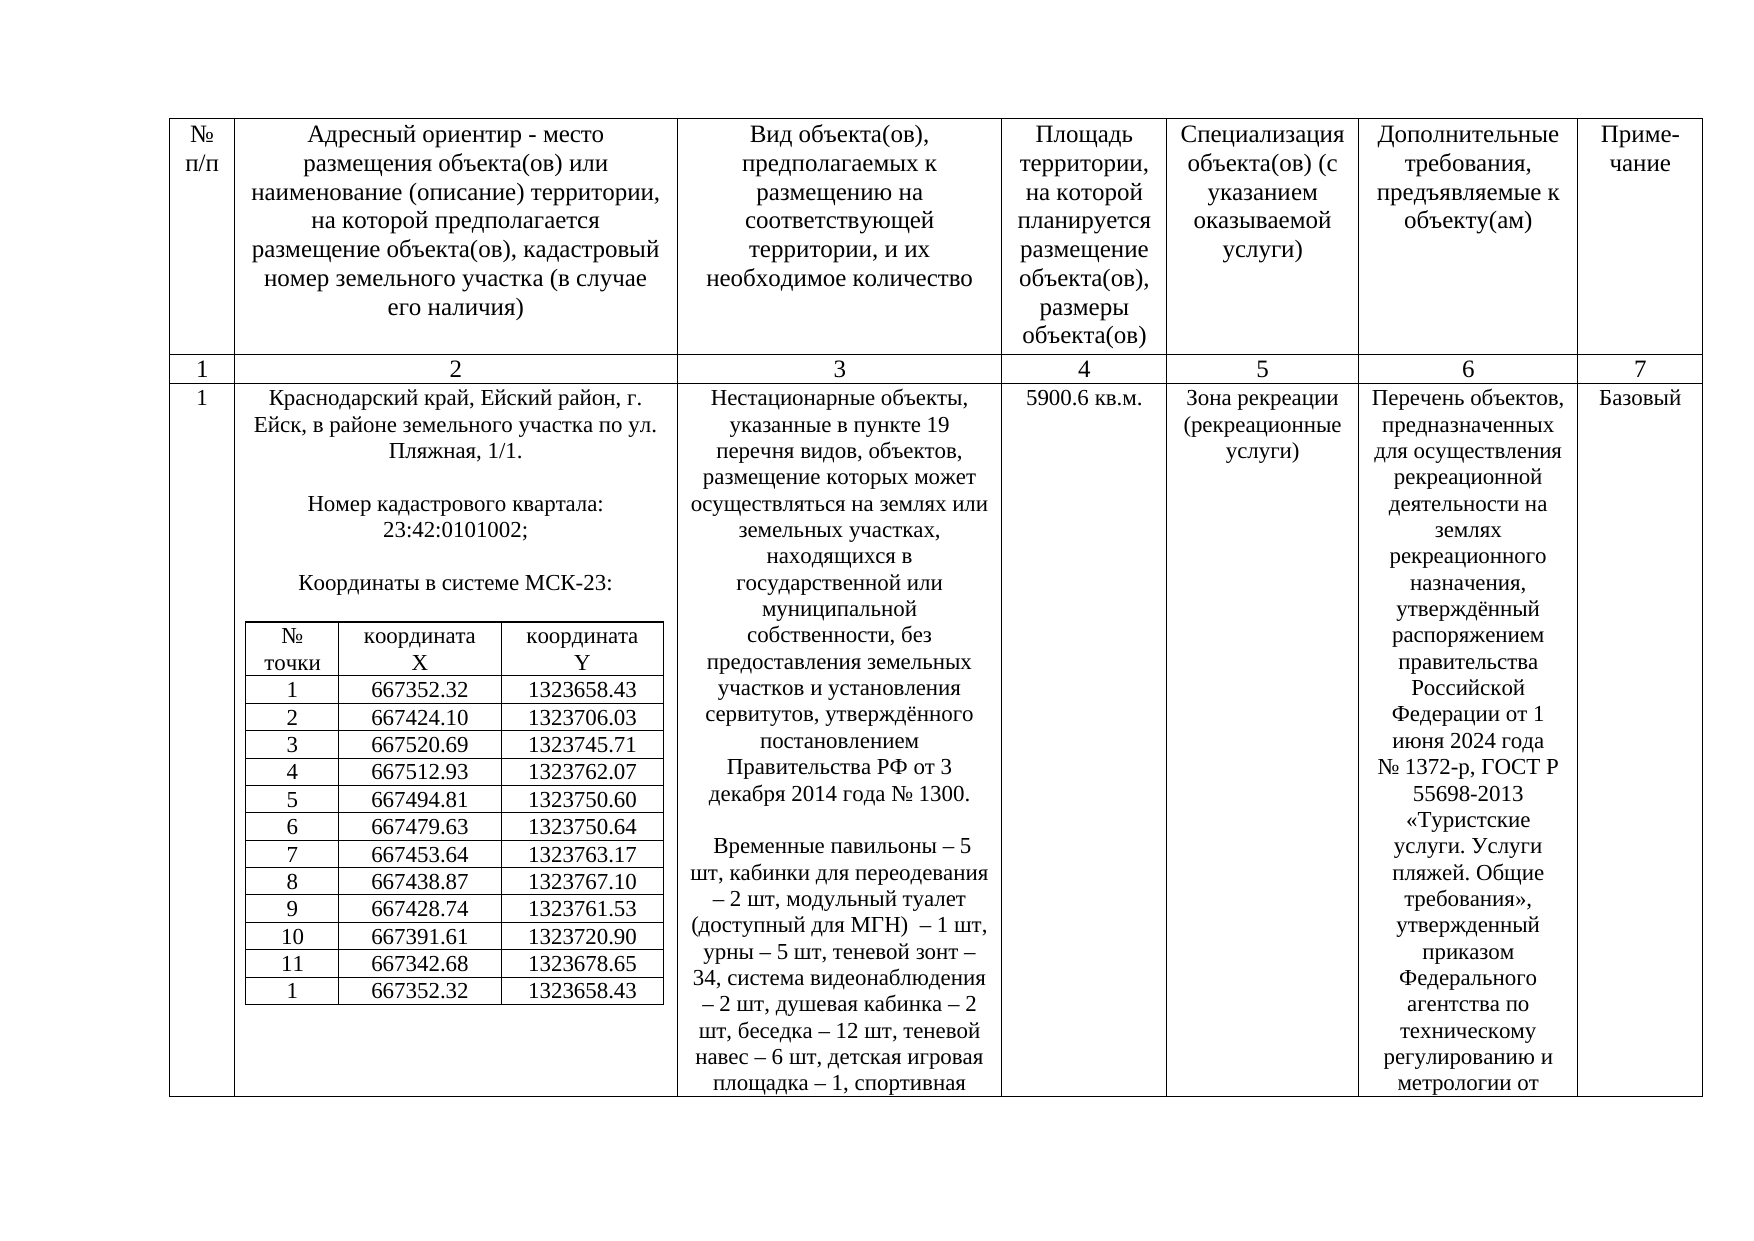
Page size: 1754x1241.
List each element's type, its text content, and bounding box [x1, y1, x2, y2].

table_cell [678, 384, 1001, 1096]
table_cell 6 [1359, 355, 1577, 383]
table_cell 2 [235, 355, 677, 383]
table_header Вид объекта(ов), предполагаемых к размещению на соответствующей территории, и их необходимое количество [678, 119, 1001, 353]
table_header Специализация объекта(ов) (с указанием оказываемой услуги) [1167, 119, 1358, 353]
table_cell 5900.6 кв.м. [1002, 384, 1166, 1096]
table_header № п/п [170, 119, 234, 353]
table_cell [235, 384, 677, 1096]
table_cell 1 [170, 355, 234, 383]
table_cell 7 [1578, 355, 1702, 383]
table_header Дополнительные требования, предъявляемые к объекту(ам) [1359, 119, 1577, 353]
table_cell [1167, 384, 1358, 1096]
table_header Площадь территории, на которой планируется размещение объекта(ов), размеры объекта(ов) [1002, 119, 1166, 353]
table_header Приме-чание [1578, 119, 1702, 353]
table_cell 4 [1002, 355, 1166, 383]
table_cell 3 [678, 355, 1001, 383]
table_cell Базовый [1578, 384, 1702, 1096]
table_cell 1 [170, 384, 234, 1096]
table_cell 5 [1167, 355, 1358, 383]
table_header Адресный ориентир - место размещения объекта(ов) или наименование (описание) территории, на которой предполагается размещение объекта(ов), кадастровый номер земельного участка (в случае его наличия) [235, 119, 677, 353]
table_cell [1359, 384, 1577, 1096]
